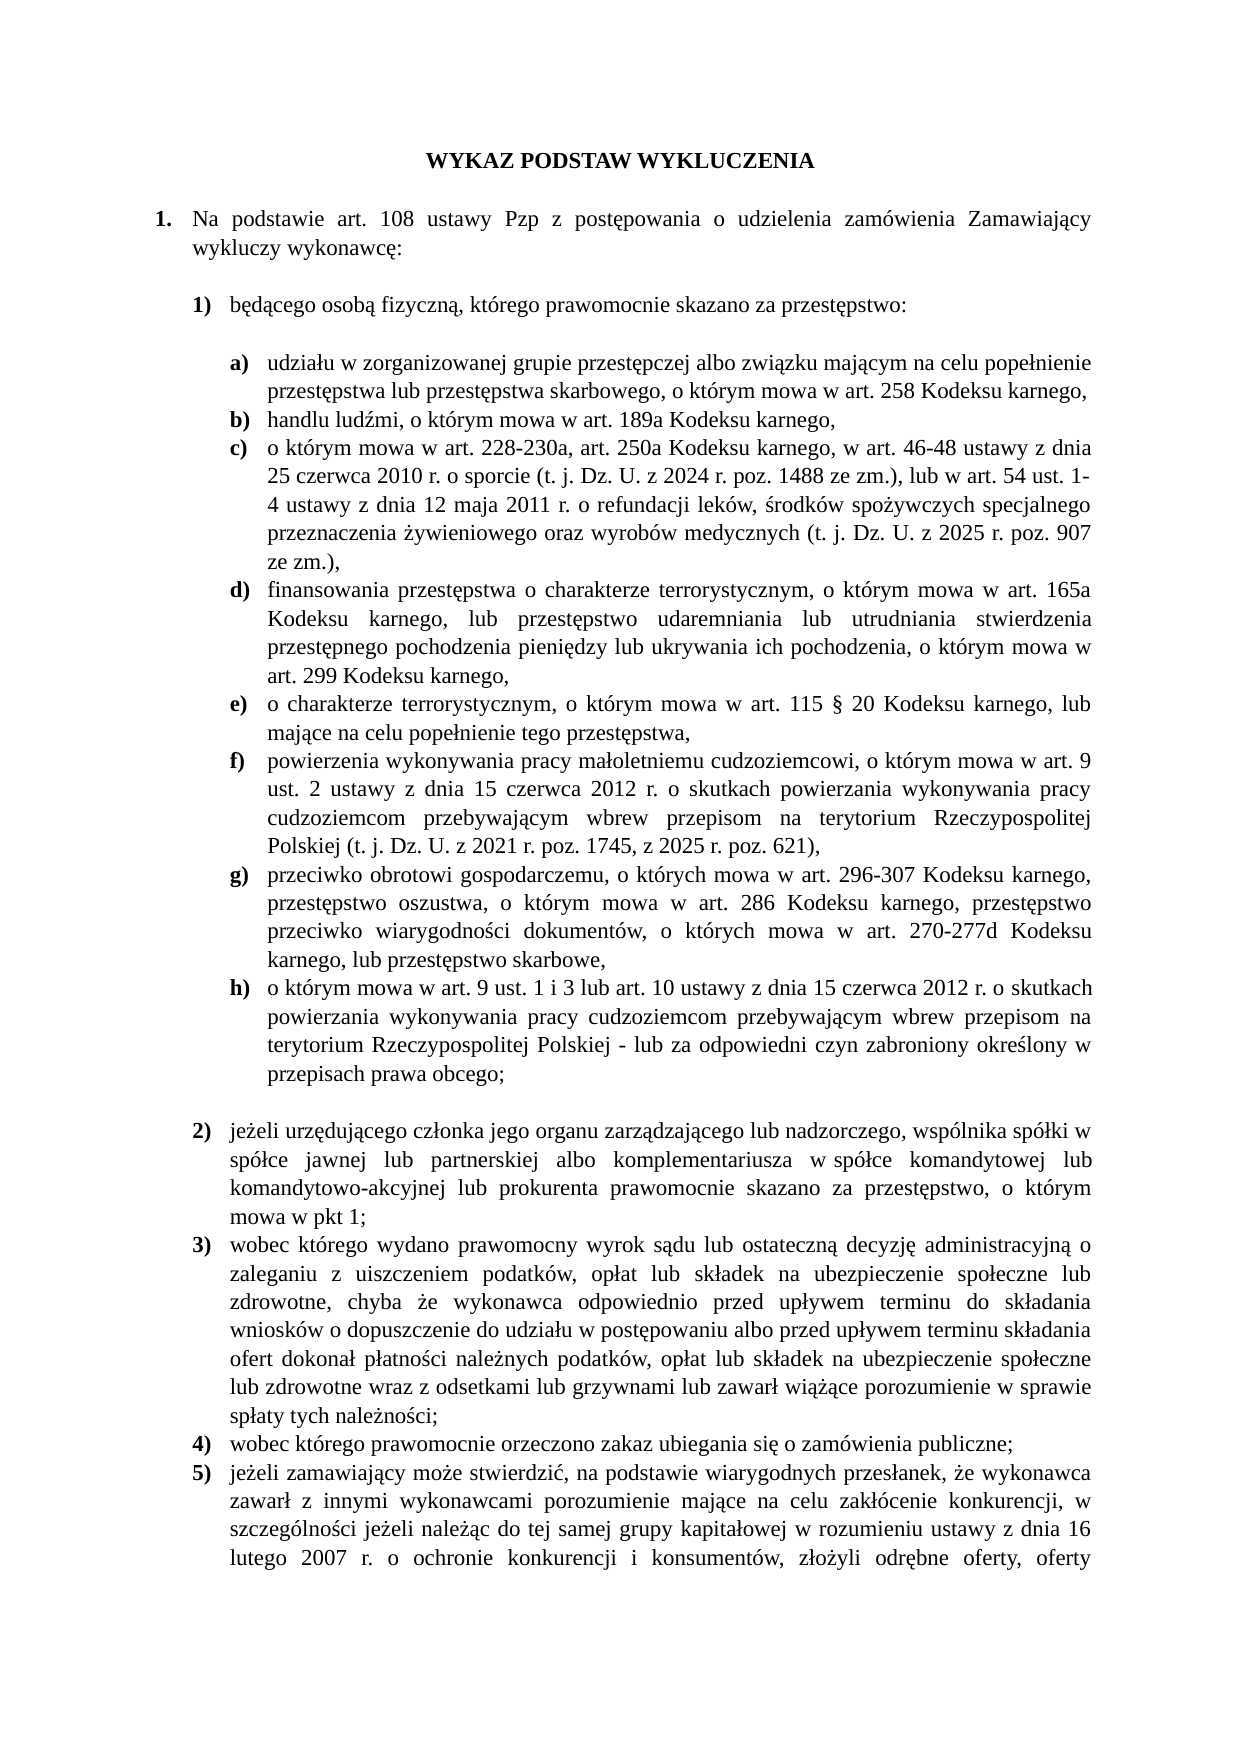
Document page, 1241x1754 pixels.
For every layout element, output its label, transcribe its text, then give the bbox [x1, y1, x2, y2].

list o charakterze terrorystycznym, o którym mowa w art. 115 § 20 Kodeksu karnego, lub mające na celu popełnienie tego przestępstwa, [229, 690, 1093, 745]
list o którym mowa w art. 9 ust. 1 i 3 lub art. 10 ustawy z dnia 15 czerwca 2012 r. o skutkach powierzania wykonywania pracy cudzoziemcom przebywającym wbrew przepisom na terytorium Rzeczypospolitej Polskiej - lub za odpowiedni czyn zabroniony określony w przepisach prawa obcego; [229, 974, 1093, 1086]
list udziału w zorganizowanej grupie przestępczej albo związku mającym na celu popełnienie przestępstwa lub przestępstwa skarbowego, o którym mowa w art. 258 Kodeksu karnego, [229, 349, 1093, 404]
list Na podstawie art. 108 ustawy Pzp z postępowania o udzielenia zamówienia Zamawiający wykluczy wykonawcę: [154, 205, 1093, 260]
list przeciwko obrotowi gospodarczemu, o których mowa w art. 296-307 Kodeksu karnego, przestępstwo oszustwa, o którym mowa w art. 286 Kodeksu karnego, przestępstwo przeciwko wiarygodności dokumentów, o których mowa w art. 270-277d Kodeksu karnego, lub przestępstwo skarbowe, [229, 861, 1093, 972]
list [192, 1459, 1093, 1570]
list będącego osobą fizyczną, którego prawomocnie skazano za przestępstwo: [192, 291, 1093, 318]
list wobec którego prawomocnie orzeczono zakaz ubiegania się o zamówienia publiczne; [192, 1430, 1093, 1457]
list handlu ludźmi, o którym mowa w art. 189a Kodeksu karnego, [229, 406, 1093, 432]
list finansowania przestępstwa o charakterze terrorystycznym, o którym mowa w art. 165a Kodeksu karnego, lub przestępstwo udaremniania lub utrudniania stwierdzenia przestępnego pochodzenia pieniędzy lub ukrywania ich pochodzenia, o którym mowa w art. 299 Kodeksu karnego, [229, 576, 1093, 688]
text WYKAZ PODSTAW WYKLUCZENIA [148, 148, 1093, 174]
list o którym mowa w art. 228-230a, art. 250a Kodeksu karnego, w art. 46-48 ustawy z dnia 25 czerwca 2010 r. o sporcie (t. j. Dz. U. z 2024 r. poz. 1488 ze zm.), lub w art. 54 ust. 1-4 ustawy z dnia 12 maja 2011 r. o refundacji leków, środków spożywczych specjalnego przeznaczenia żywieniowego oraz wyrobów medycznych (t. j. Dz. U. z 2025 r. poz. 907 ze zm.), [229, 434, 1093, 574]
list powierzenia wykonywania pracy małoletniemu cudzoziemcowi, o którym mowa w art. 9 ust. 2 ustawy z dnia 15 czerwca 2012 r. o skutkach powierzania wykonywania pracy cudzoziemcom przebywającym wbrew przepisom na terytorium Rzeczypospolitej Polskiej (t. j. Dz. U. z 2021 r. poz. 1745, z 2025 r. poz. 621), [229, 747, 1093, 859]
list jeżeli urzędującego członka jego organu zarządzającego lub nadzorczego, wspólnika spółki w spółce jawnej lub partnerskiej albo komplementariusza w spółce komandytowej lub komandytowo-akcyjnej lub prokurenta prawomocnie skazano za przestępstwo, o którym mowa w pkt 1; [192, 1117, 1093, 1229]
list wobec którego wydano prawomocny wyrok sądu lub ostateczną decyzję administracyjną o zaleganiu z uiszczeniem podatków, opłat lub składek na ubezpieczenie społeczne lub zdrowotne, chyba że wykonawca odpowiednio przed upływem terminu do składania wniosków o dopuszczenie do udziału w postępowaniu albo przed upływem terminu składania ofert dokonał płatności należnych podatków, opłat lub składek na ubezpieczenie społeczne lub zdrowotne wraz z odsetkami lub grzywnami lub zawarł wiążące porozumienie w sprawie spłaty tych należności; [192, 1231, 1093, 1428]
